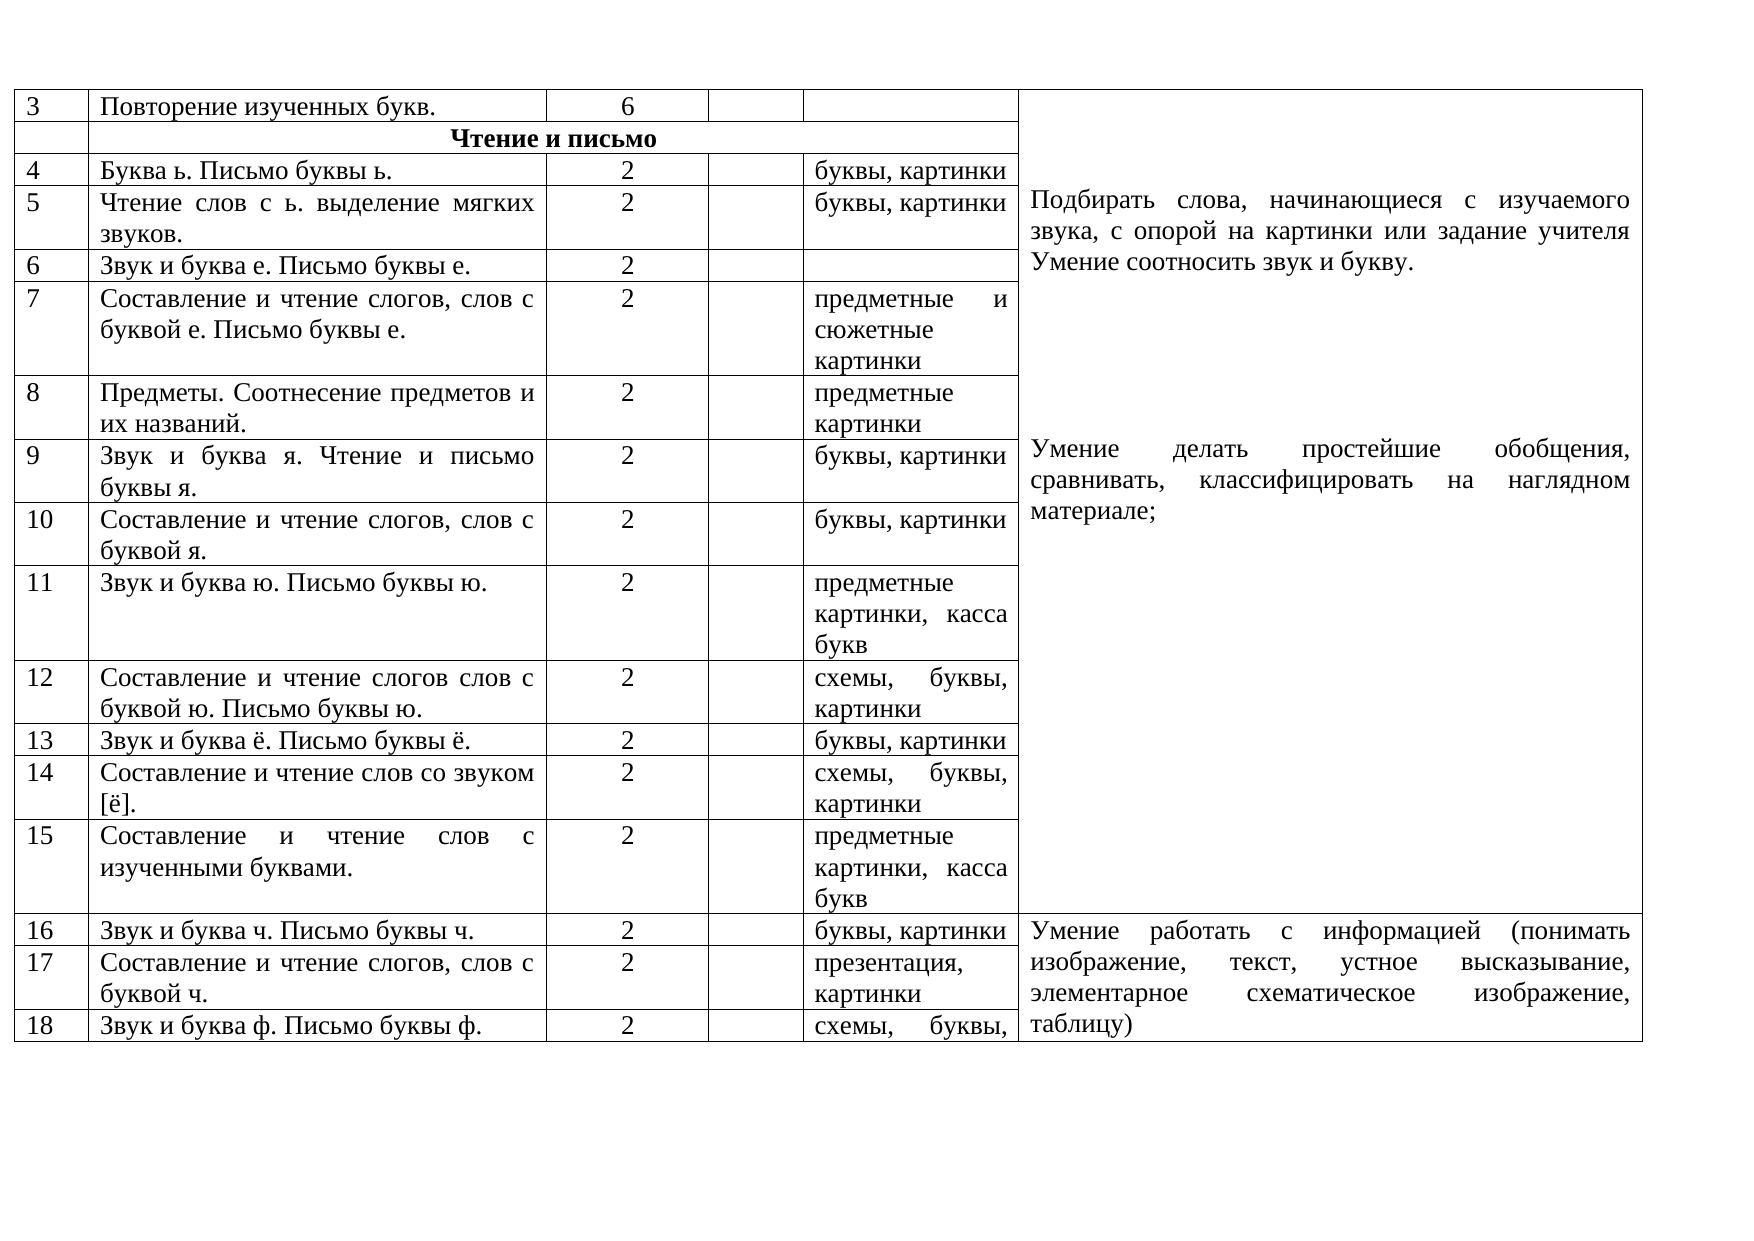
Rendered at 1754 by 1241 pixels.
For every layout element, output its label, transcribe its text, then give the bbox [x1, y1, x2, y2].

table_cell 9 [15, 440, 88, 502]
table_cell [89, 1010, 546, 1041]
table_cell 2 [547, 724, 708, 755]
table_cell [709, 820, 803, 913]
table_cell [709, 154, 803, 185]
table_cell [804, 90, 1018, 121]
table_cell буквы, картинки [804, 914, 1018, 945]
table_cell Составление и чтение слогов слов с буквой ю. Письмо буквы ю. [89, 661, 546, 723]
table_cell презентация, картинки [804, 946, 1018, 1008]
table_cell 2 [547, 503, 708, 565]
table_cell 2 [547, 914, 708, 945]
table_cell Повторение изученных букв. [89, 90, 546, 121]
table_cell 6 [15, 250, 88, 281]
table_cell 2 [547, 946, 708, 1008]
table_cell буквы, картинки [804, 186, 1018, 248]
table_cell Звук и буква ё. Письмо буквы ё. [89, 724, 546, 755]
table_cell буквы, картинки [804, 154, 1018, 185]
table_cell 11 [15, 566, 88, 659]
table_cell [709, 914, 803, 945]
table_cell [709, 661, 803, 723]
table_cell предметные картинки, касса букв [804, 566, 1018, 659]
table_cell Буква ь. Письмо буквы ь. [89, 154, 546, 185]
table_cell предметные картинки [804, 376, 1018, 438]
table_cell 2 [547, 566, 708, 659]
table_cell [709, 90, 803, 121]
table_cell 12 [15, 661, 88, 723]
table_cell 3 [15, 90, 88, 121]
table_cell 10 [15, 503, 88, 565]
table_cell Звук и буква ч. Письмо буквы ч. [89, 914, 546, 945]
table_cell [709, 946, 803, 1008]
table_cell схемы, буквы, картинки [804, 756, 1018, 818]
table_cell 2 [547, 154, 708, 185]
table_cell 8 [15, 376, 88, 438]
table_cell [709, 376, 803, 438]
table_cell 5 [15, 186, 88, 248]
table_cell Составление и чтение слов с изученными буквами. [89, 820, 546, 913]
table_cell Предметы. Соотнесение предметов и их названий. [89, 376, 546, 438]
table_cell [709, 1010, 803, 1041]
table_cell Подбирать слова, начинающиеся с изучаемого звука, с опорой на картинки или задание учителя Умение соотносить звук и букву. Умение делать простейшие обобщения, сравнивать, классифицировать на наглядном материале; [1019, 90, 1642, 913]
table_cell [709, 186, 803, 248]
table_cell 4 [15, 154, 88, 185]
table_cell [709, 503, 803, 565]
table_cell 7 [15, 282, 88, 375]
table_cell [709, 566, 803, 659]
table_cell 2 [547, 440, 708, 502]
table_cell предметные картинки, касса букв [804, 820, 1018, 913]
table_cell [709, 724, 803, 755]
table_cell 2 [547, 1010, 708, 1041]
table_cell Звук и буква я. Чтение и письмо буквы я. [89, 440, 546, 502]
table_cell 15 [15, 820, 88, 913]
table_cell [804, 250, 1018, 281]
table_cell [804, 1010, 1018, 1041]
table_cell 2 [547, 186, 708, 248]
table_cell [15, 122, 88, 153]
table_cell 13 [15, 724, 88, 755]
table_cell 2 [547, 282, 708, 375]
table_cell 2 [547, 661, 708, 723]
table_cell Умение работать с информацией (понимать изображение, текст, устное высказывание, элементарное схематическое изображение, таблицу) [1019, 914, 1642, 1041]
table_cell 2 [547, 820, 708, 913]
table_cell 2 [547, 250, 708, 281]
table_cell Составление и чтение слов со звуком [ё]. [89, 756, 546, 818]
table_cell 18 [15, 1010, 88, 1041]
table_cell Чтение слов с ь. выделение мягких звуков. [89, 186, 546, 248]
table_cell предметные и сюжетные картинки [804, 282, 1018, 375]
table_cell Составление и чтение слогов, слов с буквой ч. [89, 946, 546, 1008]
table_cell Составление и чтение слогов, слов с буквой е. Письмо буквы е. [89, 282, 546, 375]
table_cell 14 [15, 756, 88, 818]
table_cell Чтение и письмо [89, 122, 1018, 153]
table_cell буквы, картинки [804, 503, 1018, 565]
table_cell 6 [547, 90, 708, 121]
table_cell буквы, картинки [804, 440, 1018, 502]
table_cell Звук и буква ю. Письмо буквы ю. [89, 566, 546, 659]
table_cell буквы, картинки [804, 724, 1018, 755]
table_cell 2 [547, 376, 708, 438]
table_cell схемы, буквы, картинки [804, 661, 1018, 723]
table_cell [709, 250, 803, 281]
table_cell [709, 282, 803, 375]
table_cell Составление и чтение слогов, слов с буквой я. [89, 503, 546, 565]
table_cell Звук и буква е. Письмо буквы е. [89, 250, 546, 281]
table_cell 16 [15, 914, 88, 945]
table_cell [709, 440, 803, 502]
table_cell 17 [15, 946, 88, 1008]
table_cell [709, 756, 803, 818]
table_cell 2 [547, 756, 708, 818]
